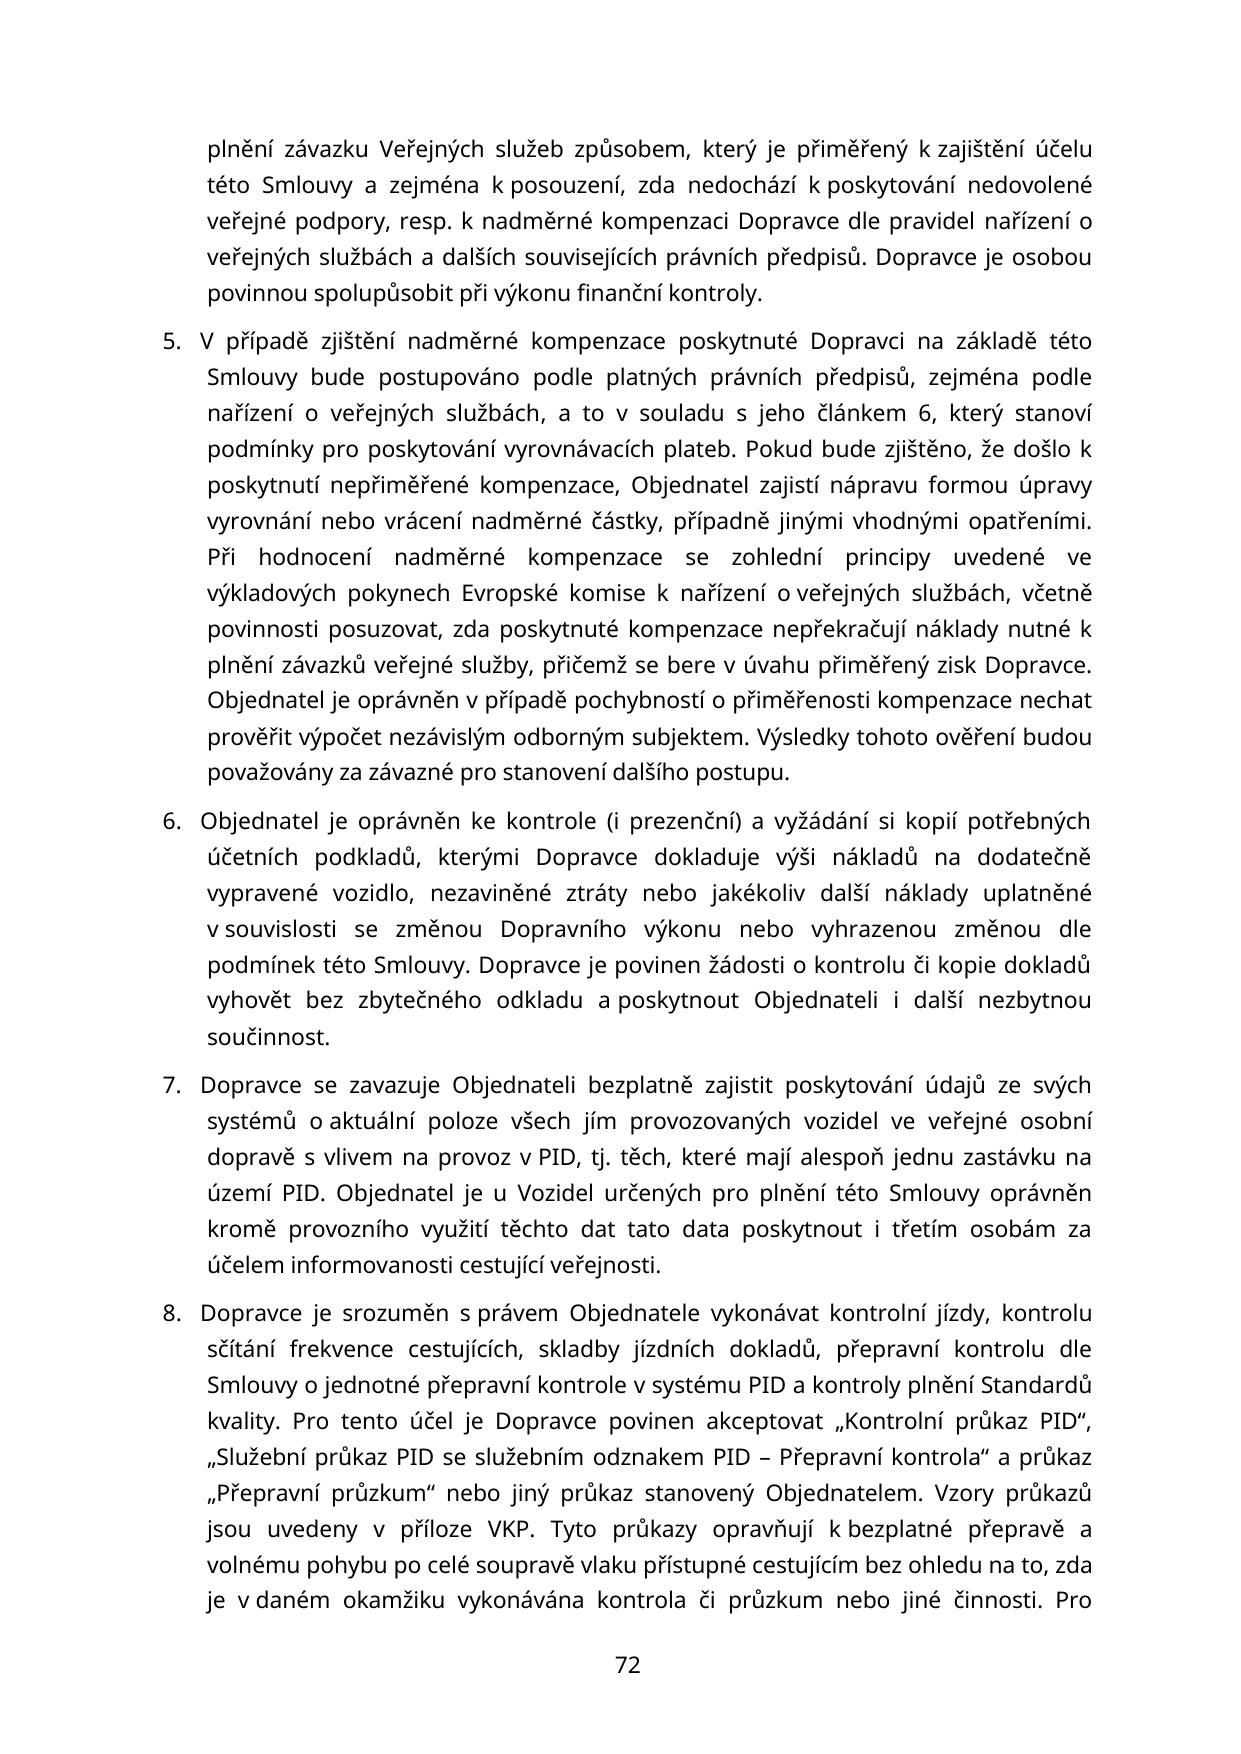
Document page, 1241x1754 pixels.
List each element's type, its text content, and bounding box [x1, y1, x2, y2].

list V případě zjištění nadměrné kompenzace poskytnuté Dopravci na základě této Smlouvy bude postupováno podle platných právních předpisů, zejména podle nařízení o veřejných službách, a to v souladu s jeho článkem 6, který stanoví podmínky pro poskytování vyrovnávacích plateb. Pokud bude zjištěno, že došlo k poskytnutí nepřiměřené kompenzace, Objednatel zajistí nápravu formou úpravy vyrovnání nebo vrácení nadměrné částky, případně jinými vhodnými opatřeními. Při hodnocení nadměrné kompenzace se zohlední principy uvedené ve výkladových pokynech Evropské komise k nařízení o veřejných službách, včetně povinnosti posuzovat, zda poskytnuté kompenzace nepřekračují náklady nutné k plnění závazků veřejné služby, přičemž se bere v úvahu přiměřený zisk Dopravce. Objednatel je oprávněn v případě pochybností o přiměřenosti kompenzace nechat prověřit výpočet nezávislým odborným subjektem. Výsledky tohoto ověření budou považovány za závazné pro stanovení dalšího postupu. [162, 325, 1093, 788]
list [162, 133, 1093, 308]
list Dopravce se zavazuje Objednateli bezplatně zajistit poskytování údajů ze svých systémů o aktuální poloze všech jím provozovaných vozidel ve veřejné osobní dopravě s vlivem na provoz v PID, tj. těch, které mají alespoň jednu zastávku na území PID. Objednatel je u Vozidel určených pro plnění této Smlouvy oprávněn kromě provozního využití těchto dat tato data poskytnout i třetím osobám za účelem informovanosti cestující veřejnosti. [162, 1069, 1093, 1280]
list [162, 1297, 1093, 1616]
list Objednatel je oprávněn ke kontrole (i prezenční) a vyžádání si kopií potřebných účetních podkladů, kterými Dopravce dokladuje výši nákladů na dodatečně vypravené vozidlo, nezaviněné ztráty nebo jakékoliv další náklady uplatněné v souvislosti se změnou Dopravního výkonu nebo vyhrazenou změnou dle podmínek této Smlouvy. Dopravce je povinen žádosti o kontrolu či kopie dokladů vyhovět bez zbytečného odkladu a poskytnout Objednateli i další nezbytnou součinnost. [162, 805, 1093, 1052]
